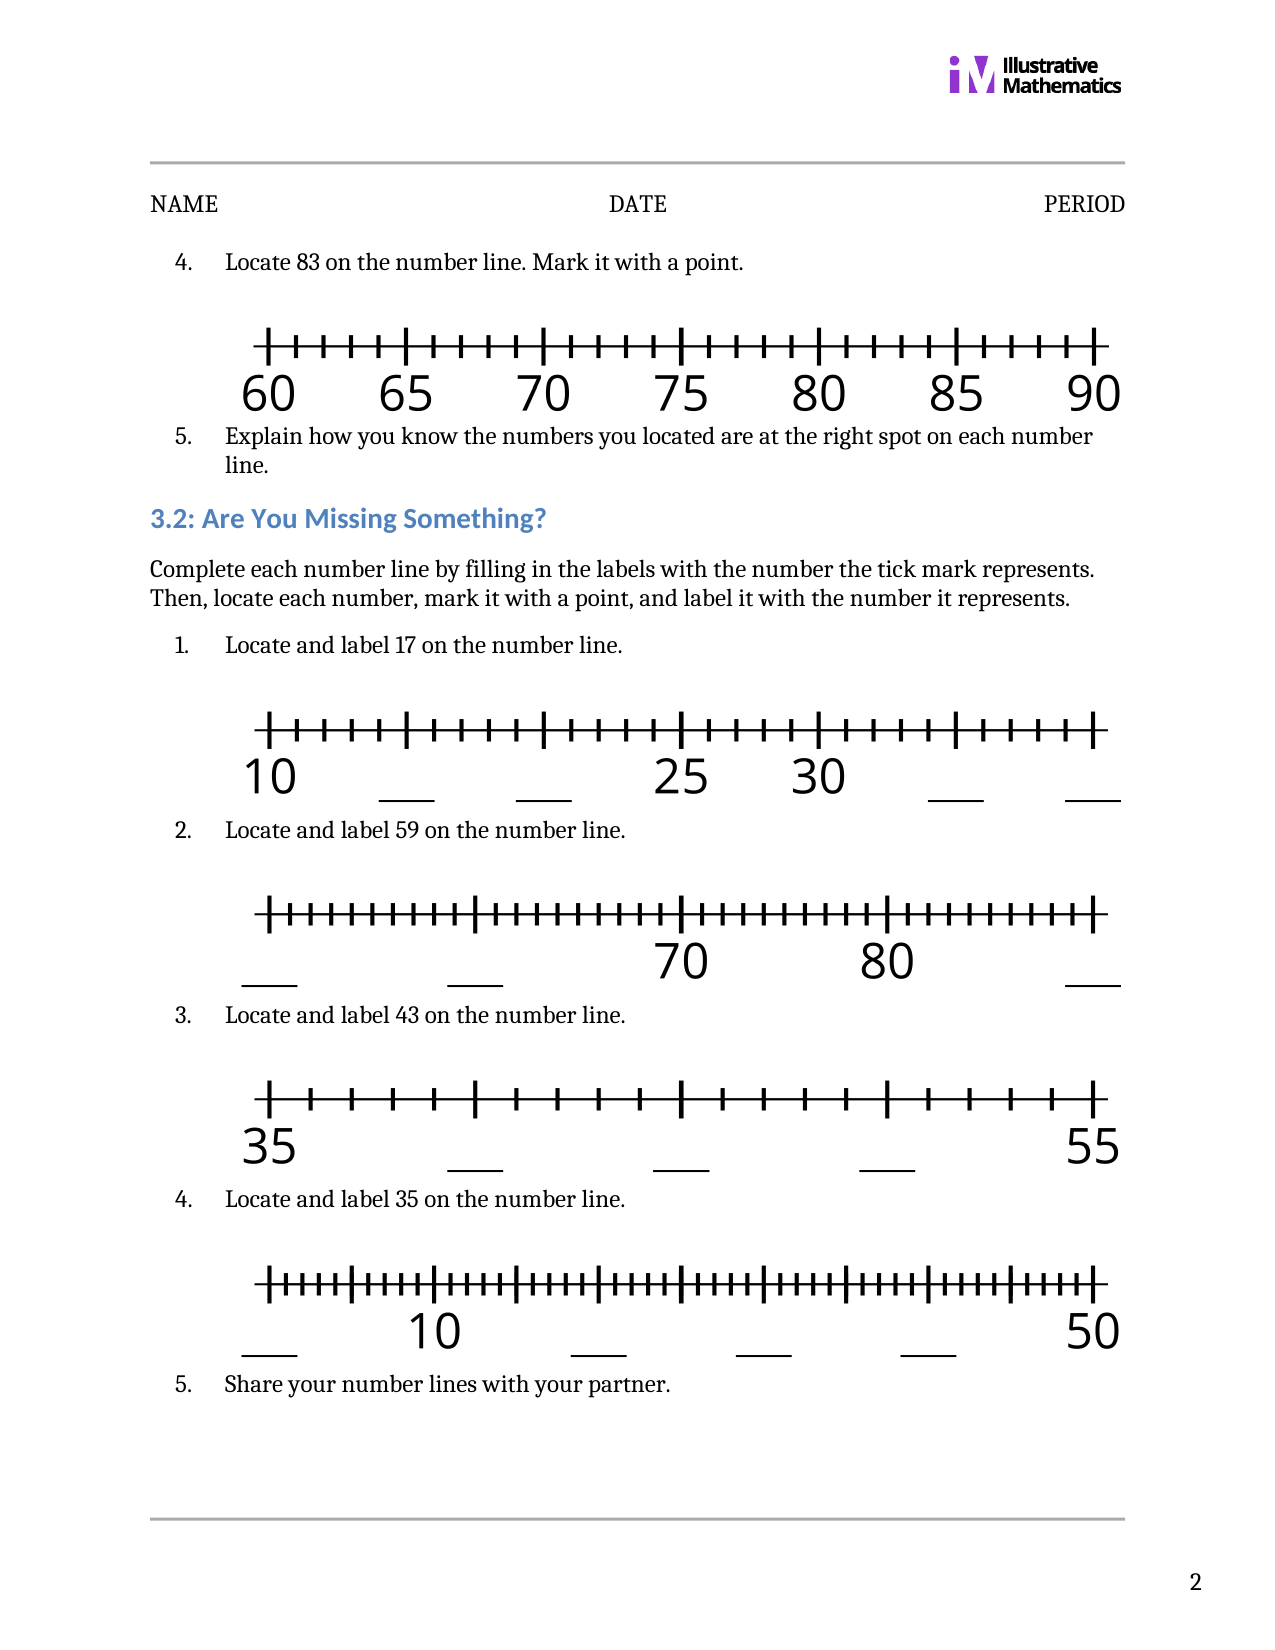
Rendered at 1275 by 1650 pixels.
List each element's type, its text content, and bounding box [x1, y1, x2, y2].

list Locate and label 43 on the number line. [175, 1001, 1125, 1029]
text Complete each number line by filling in the labels with the number the tick mark represents. Then, locate each number, mark it with a point, and label it with the number it represents. [150, 555, 1125, 612]
picture [949, 55, 1121, 93]
list Locate 83 on the number line. Mark it with a point. [175, 247, 1125, 276]
picture [193, 1078, 1169, 1182]
picture [193, 894, 1169, 997]
list Locate and label 35 on the number line. [175, 1185, 1125, 1214]
subtitle 3.2: Are You Missing Something? [150, 500, 1125, 536]
list Locate and label 17 on the number line. [175, 631, 1125, 660]
picture [193, 325, 1169, 419]
picture [193, 709, 1169, 812]
picture [193, 1263, 1169, 1367]
list Locate and label 59 on the number line. [175, 816, 1125, 844]
list Share your number lines with your partner. [175, 1370, 1125, 1399]
list Explain how you know the numbers you located are at the right spot on each number line. [175, 422, 1125, 479]
